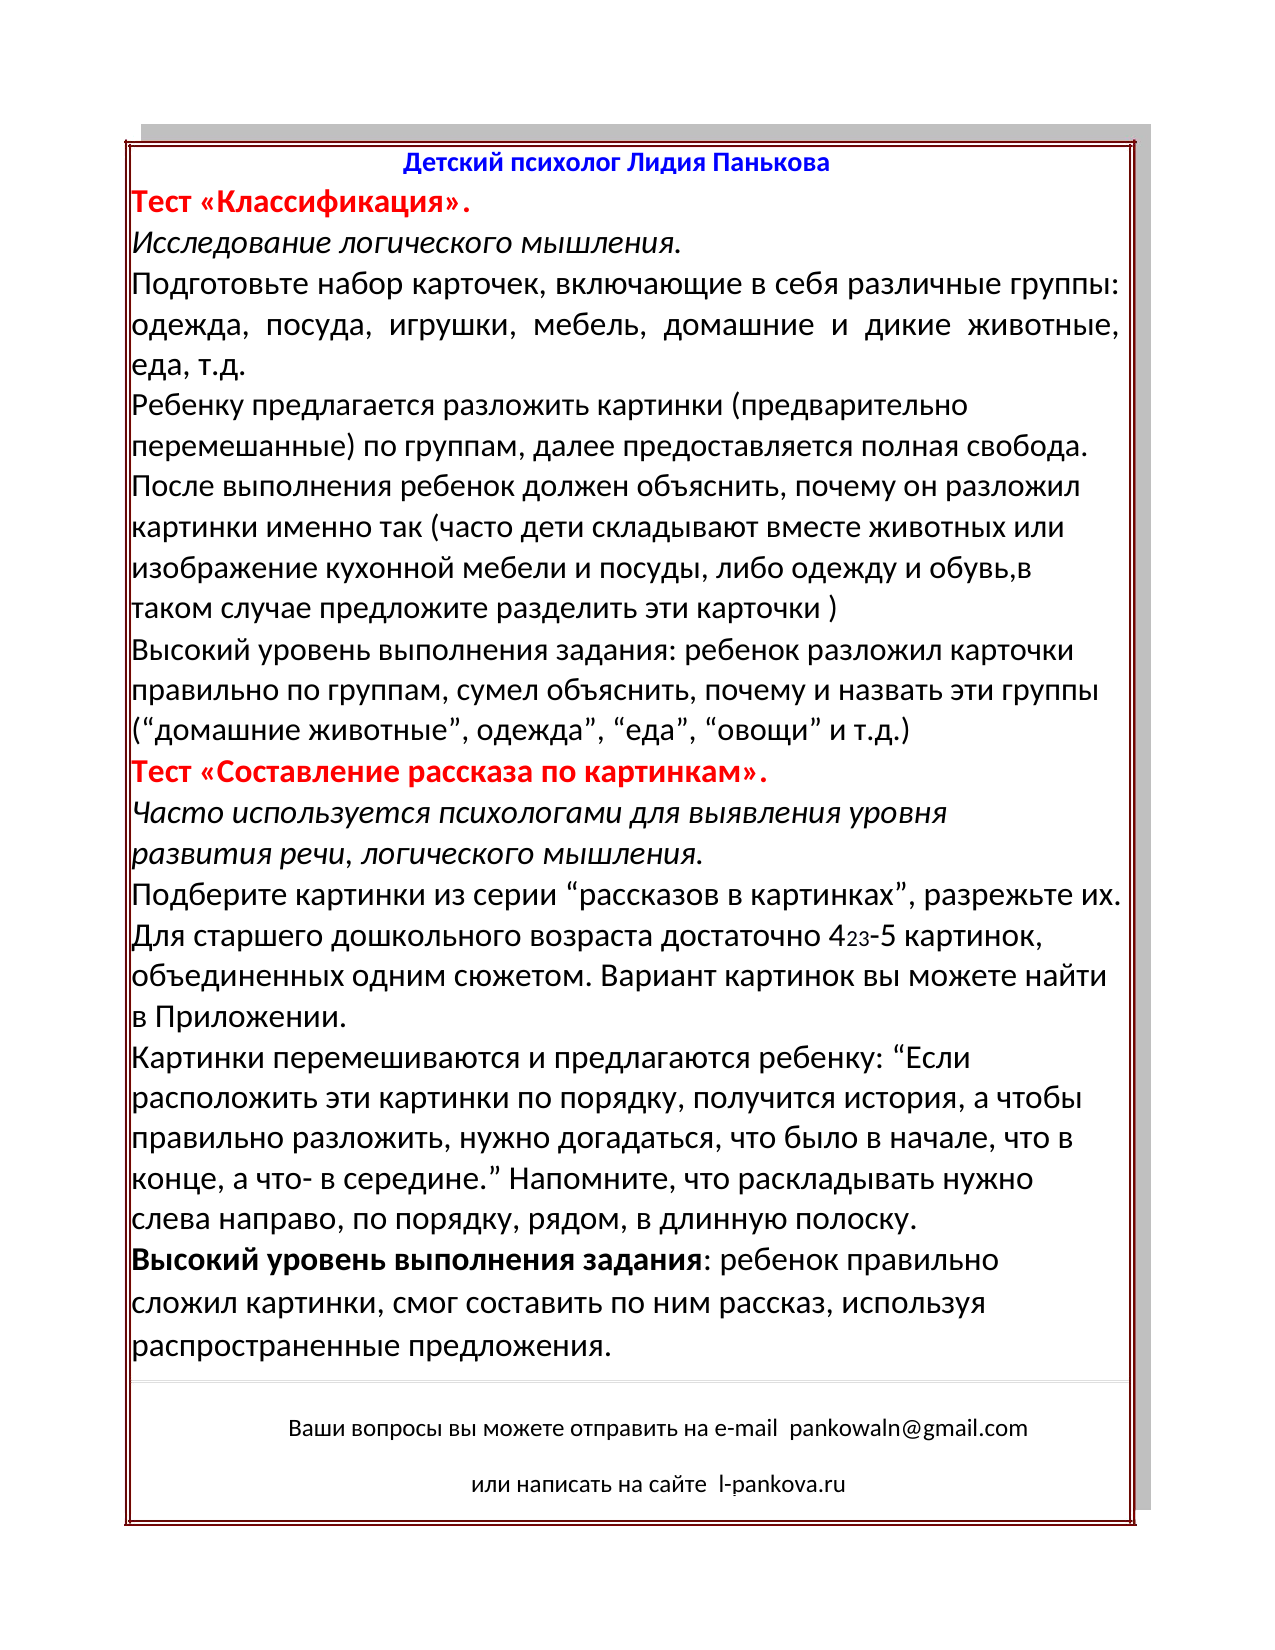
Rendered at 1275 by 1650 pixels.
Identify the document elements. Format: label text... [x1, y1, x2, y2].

text Ребенку предлагается разложить картинки (предварительно перемешанные) по группам, далее предоставляется полная свобода. После выполнения ребенок должен объяснить, почему он разложил картинки именно так (часто дети складывают вместе животных или изображение кухонной мебели и посуды, либо одежду и обувь,в таком случае предложите разделить эти карточки ) [131, 384, 1114, 627]
text Картинки перемешиваются и предлагаются ребенку: “Если расположить эти картинки по порядку, получится история, а чтобы правильно разложить, нужно догадаться, что было в начале, что в конце, а что- в середине.” Напомните, что раскладывать нужно слева направо, по порядку, рядом, в длинную полоску. [131, 1036, 1114, 1238]
text Тест «Классификация». [131, 180, 1125, 221]
text Высокий уровень выполнения задания: ребенок правильно сложил картинки, смог составить по ним рассказ, используя распространенные предложения. [131, 1238, 1112, 1364]
text или написать на сайте l-pankova.ru [131, 1468, 1185, 1498]
text Исследование логического мышления. [131, 221, 1125, 262]
text Подготовьте набор карточек, включающие в себя различные группы: одежда, посуда, игрушки, мебель, домашние и дикие животные, еда, т.д. [131, 262, 1121, 384]
text Ваши вопросы вы можете отправить на е-mail pankowaln@gmail.com [131, 1412, 1185, 1442]
text Детский психолог Лидия Панькова [131, 144, 1102, 179]
picture [124, 124, 1151, 1526]
text Высокий уровень выполнения задания: ребенок разложил карточки правильно по группам, сумел объяснить, почему и назвать эти группы (“домашние животные”, одежда”, “еда”, “овощи” и т.д.) [131, 629, 1102, 749]
text Тест «Составление рассказа по картинкам». [131, 750, 1125, 791]
text Подберите картинки из серии “рассказов в картинках”, разрежьте их. Для старшего дошкольного возраста достаточно 423-5 картинок, объединенных одним сюжетом. Вариант картинок вы можете найти в Приложении. [131, 873, 1125, 1036]
text Часто используется психологами для выявления уровня развития речи, логического мышления. [131, 791, 1092, 873]
